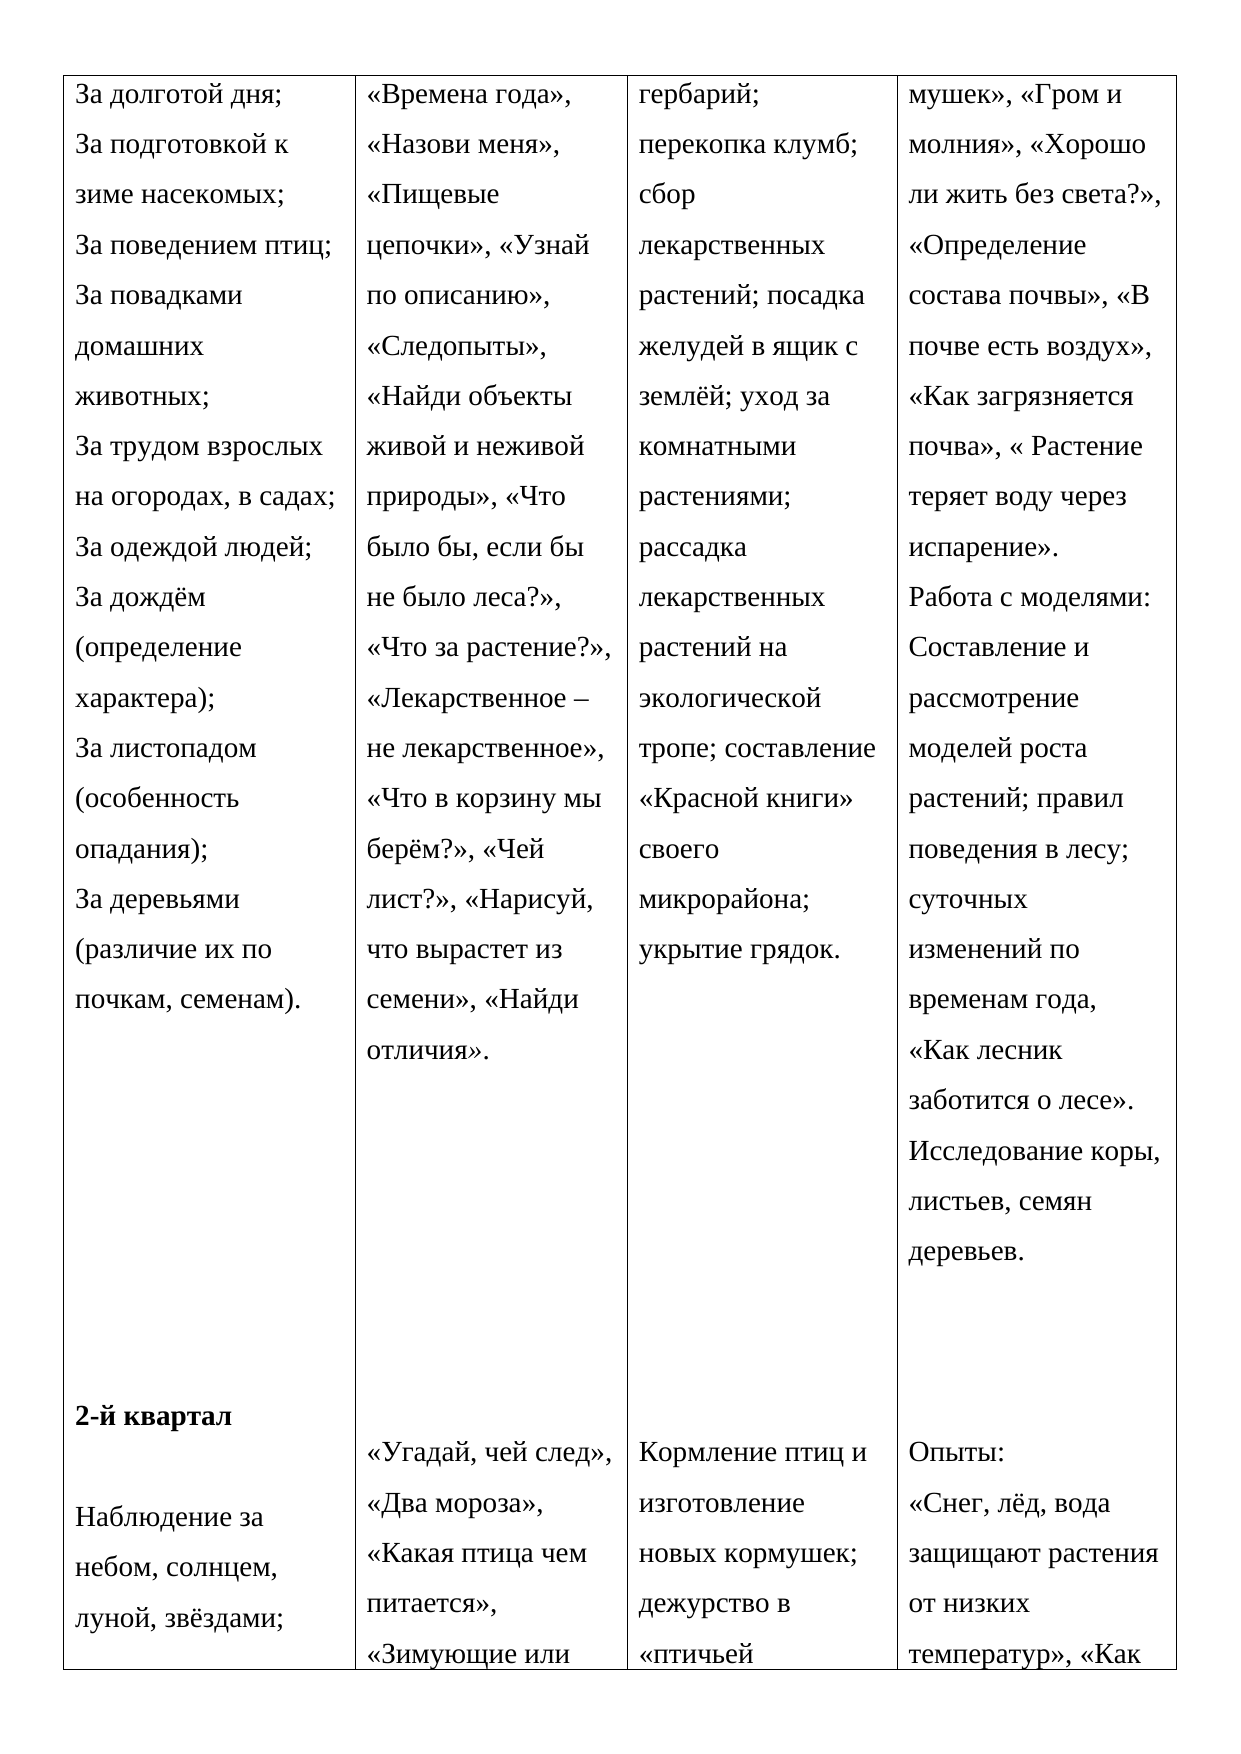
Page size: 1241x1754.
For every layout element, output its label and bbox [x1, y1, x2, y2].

table_cell [64, 76, 355, 1669]
table_cell [898, 76, 1176, 1669]
table_cell [356, 76, 627, 1669]
table_cell [628, 76, 897, 1669]
